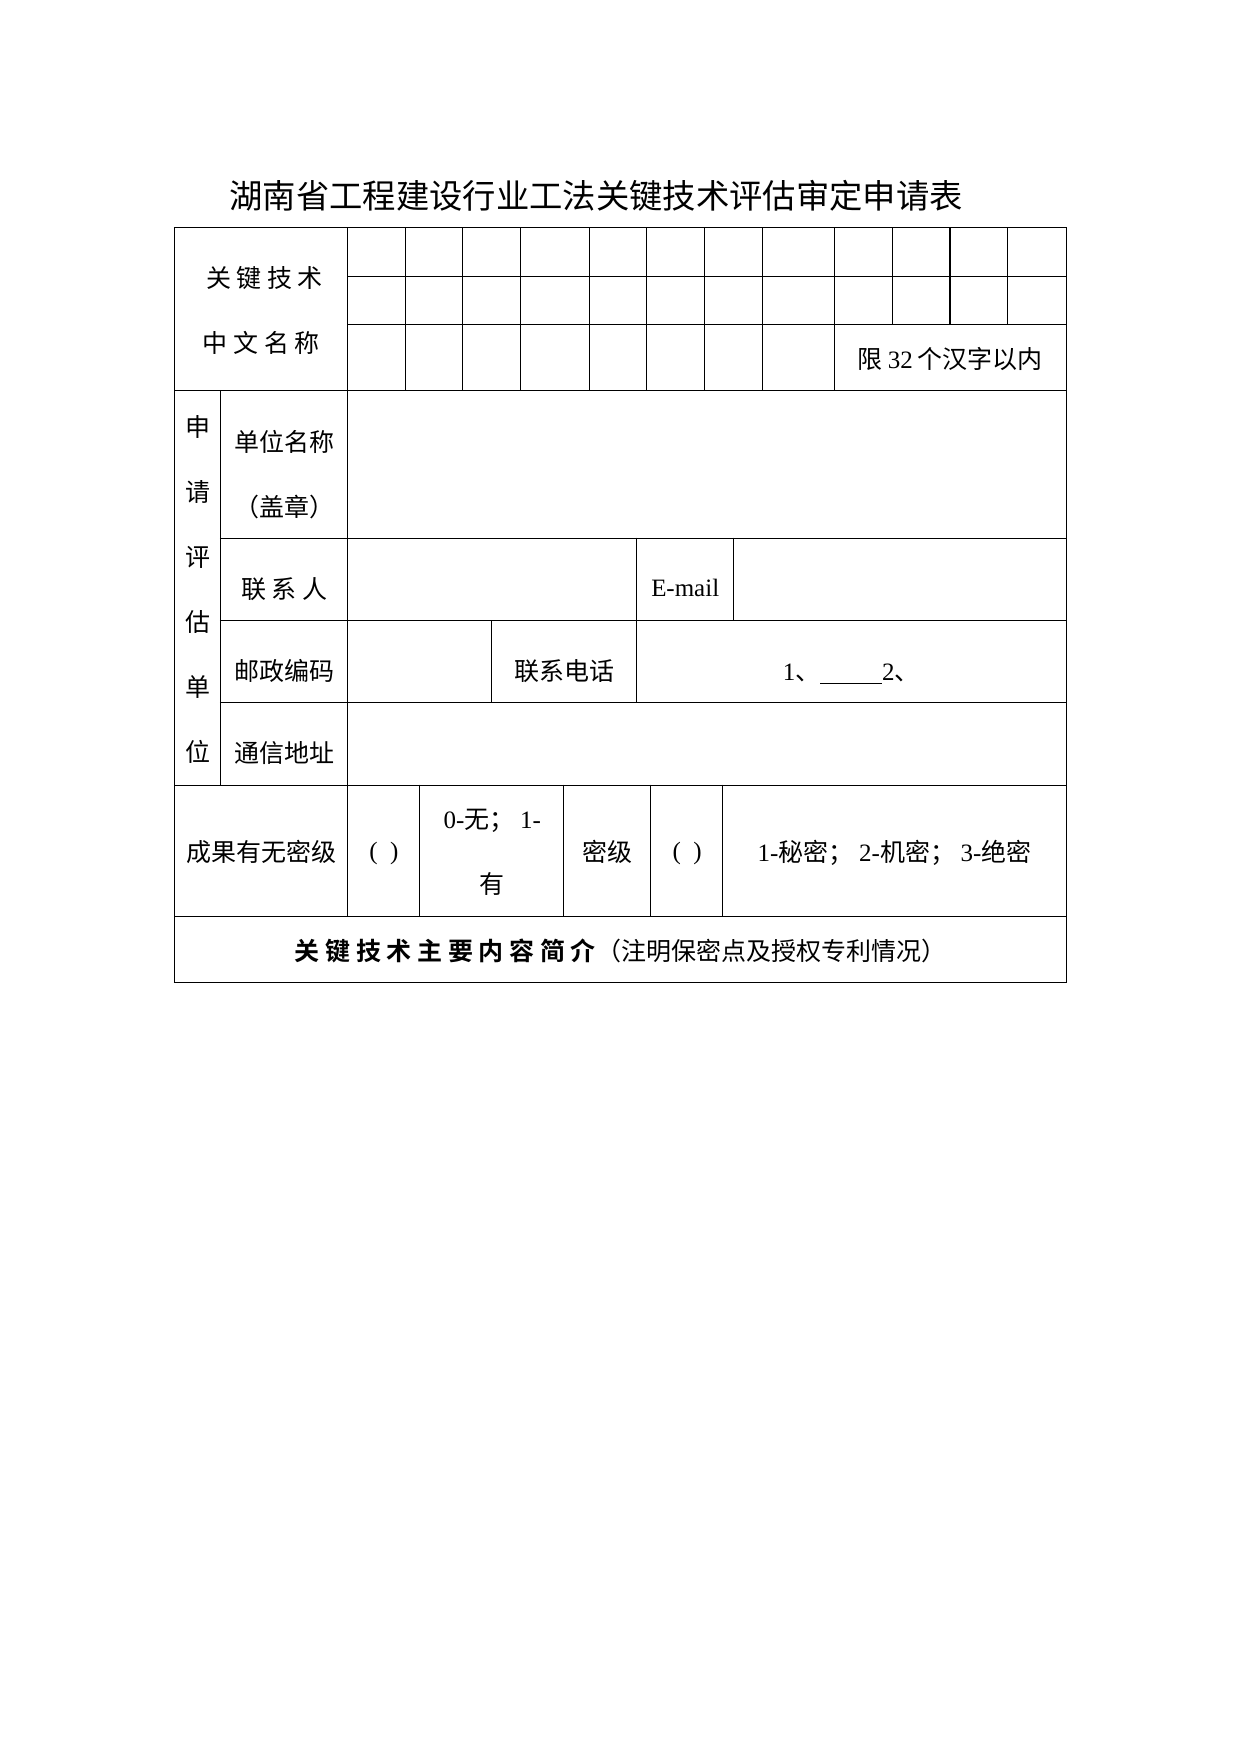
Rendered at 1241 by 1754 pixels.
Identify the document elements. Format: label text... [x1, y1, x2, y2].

table_header [763, 228, 834, 276]
table_cell 通信地址 [221, 703, 347, 784]
table_cell [705, 325, 762, 390]
table_cell [647, 325, 704, 390]
table_header [463, 228, 520, 276]
table_cell [647, 277, 704, 324]
table_header [406, 228, 462, 276]
table_cell [835, 277, 892, 324]
table_cell 限32个汉字以内 [835, 325, 1066, 390]
table_cell [705, 277, 762, 324]
table_cell 联 系 人 [221, 539, 347, 620]
table_cell 邮政编码 [221, 621, 347, 702]
table_header [647, 228, 704, 276]
text 湖南省工程建设行业工法关键技术评估审定申请表 [187, 162, 1053, 227]
table_cell 密级 [564, 786, 650, 916]
table_header [893, 228, 949, 276]
table_cell [763, 277, 834, 324]
table_header [521, 228, 589, 276]
table_cell [763, 325, 834, 390]
table_cell ( ) [348, 786, 419, 916]
table_cell [951, 277, 1007, 324]
table_header [951, 228, 1007, 276]
table_cell 关 键 技 术 主 要 内 容 简 介（注明保密点及授权专利情况） [175, 917, 1066, 982]
table_cell [734, 539, 1066, 620]
table_cell 1、 2、 [637, 621, 1066, 702]
table_cell [406, 277, 462, 324]
table_cell [463, 325, 520, 390]
table_cell [348, 539, 636, 620]
table_header [705, 228, 762, 276]
table_cell 单位名称（盖章） [221, 391, 347, 538]
table_cell [348, 391, 1066, 538]
table_cell [406, 325, 462, 390]
table_cell [348, 621, 491, 702]
table_cell E-mail [637, 539, 733, 620]
table_cell [348, 325, 405, 390]
table_cell [521, 277, 589, 324]
table_cell [348, 277, 405, 324]
table_cell ( ) [651, 786, 722, 916]
table_header 关 键 技 术 中 文 名 称 [175, 228, 347, 390]
table_header [835, 228, 892, 276]
table_cell [463, 277, 520, 324]
table_cell [521, 325, 589, 390]
table_cell 1-秘密； 2-机密； 3-绝密 [723, 786, 1066, 916]
table_cell 成果有无密级 [175, 786, 347, 916]
table_header [348, 228, 405, 276]
table_cell [1008, 277, 1066, 324]
table_cell [893, 277, 949, 324]
table_cell 0-无； 1-有 [420, 786, 563, 916]
table_cell 联系电话 [492, 621, 636, 702]
table_cell [590, 277, 646, 324]
table_header [590, 228, 646, 276]
table_cell [590, 325, 646, 390]
table_header [1008, 228, 1066, 276]
table_cell 申请评估单位 [175, 391, 220, 784]
table_cell [348, 703, 1066, 784]
